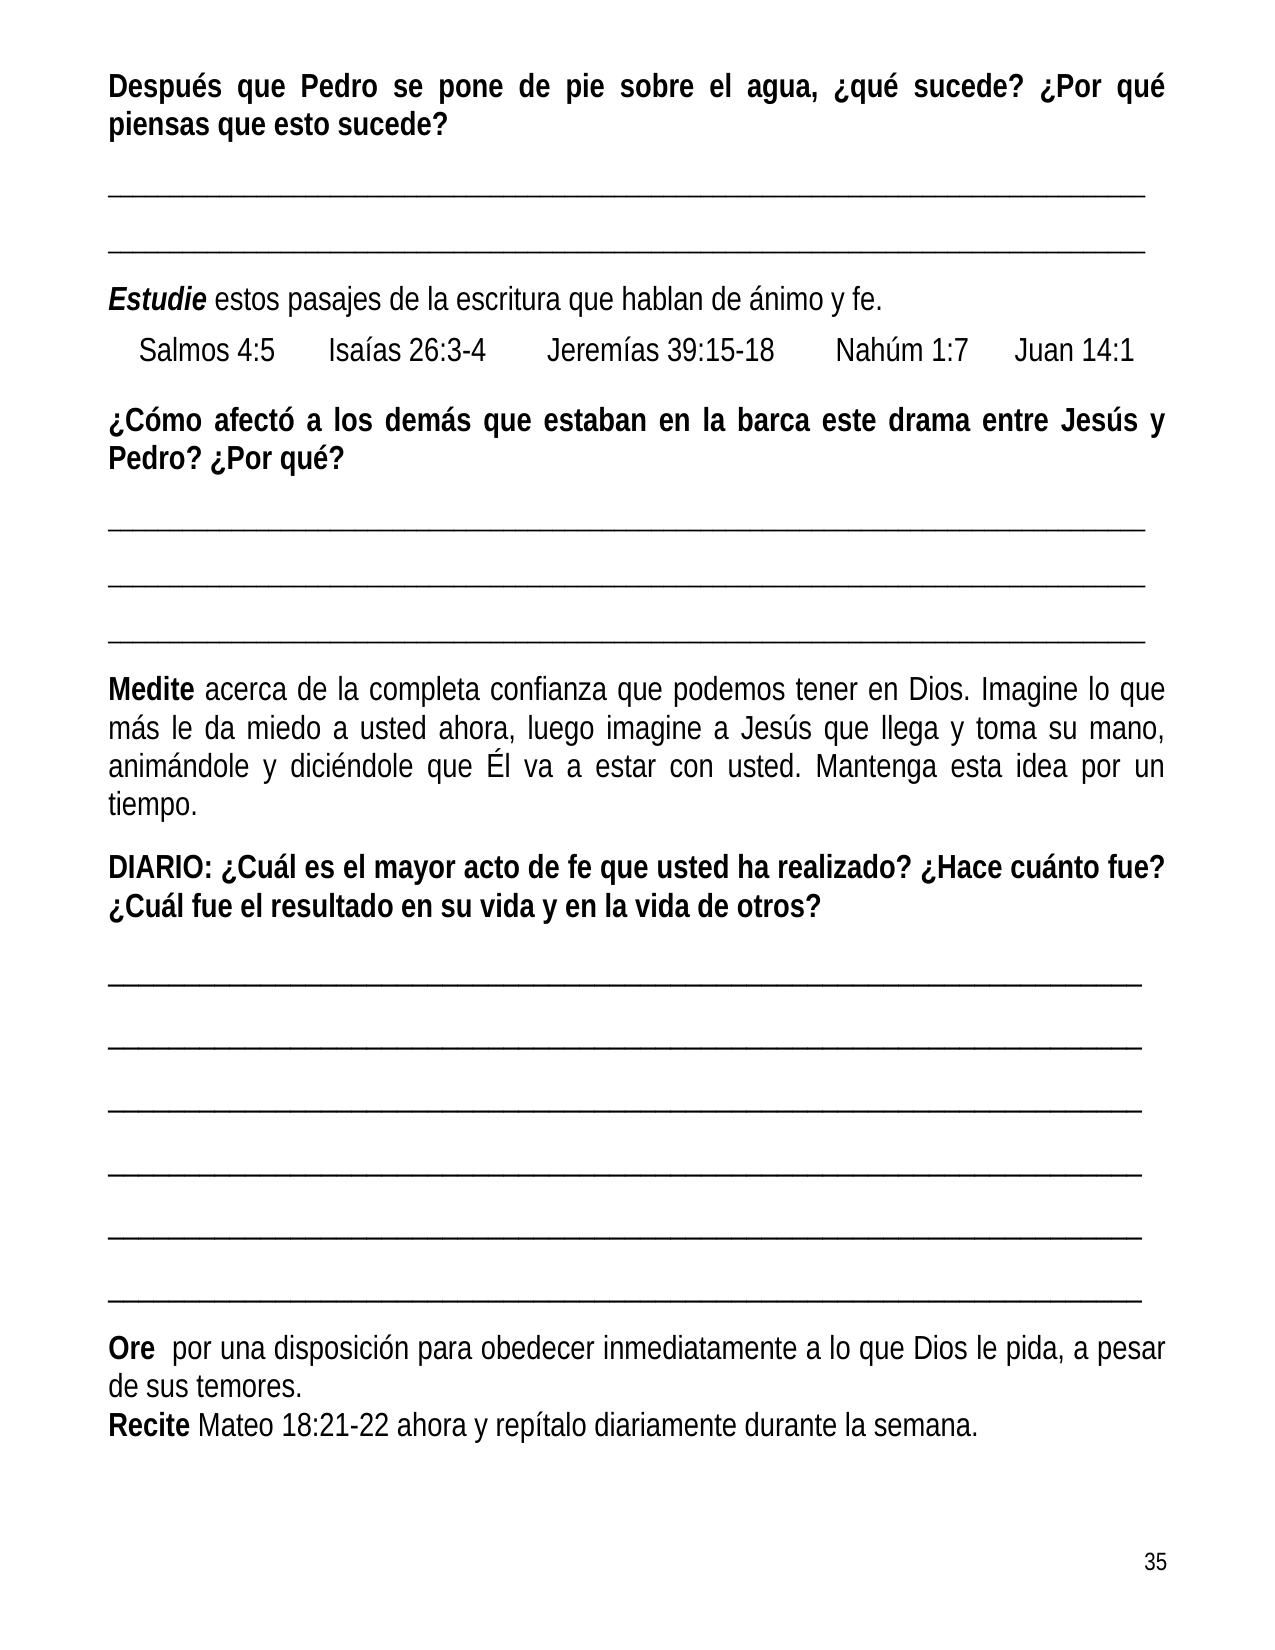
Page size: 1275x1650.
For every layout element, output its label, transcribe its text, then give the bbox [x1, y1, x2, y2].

text ____________________________________________________________________________________ [108, 223, 1167, 254]
text ____________________________________________________________________________________ [108, 502, 1167, 533]
text Después que Pedro se pone de pie sobre el agua, ¿qué sucede? ¿Por qué piensas que esto sucede? [108, 66, 1167, 142]
text ____________________________________________________________________________________ [108, 558, 1167, 589]
text Recite Mateo 18:21-22 ahora y repítalo diariamente durante la semana. [108, 1405, 1167, 1443]
text Ore por una disposición para obedecer inmediatamente a lo que Dios le pida, a pesar de sus temores. [108, 1328, 1167, 1405]
text ____________________________________________________________________ [108, 1076, 1167, 1114]
text ¿Cómo afectó a los demás que estaban en la barca este drama entre Jesús y Pedro? ¿Por qué? [108, 400, 1167, 477]
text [108, 167, 1167, 198]
text Medite acerca de la completa confianza que podemos tener en Dios. Imagine lo que más le da miedo a usted ahora, luego imagine a Jesús que llega y toma su mano, animándole y diciéndole que Él va a estar con usted. Mantenga esta idea por un tiempo. [108, 670, 1167, 823]
text Estudie estos pasajes de la escritura que hablan de ánimo y fe. [108, 279, 1167, 318]
text ____________________________________________________________________ [108, 1265, 1167, 1303]
text ____________________________________________________________________________________ [108, 614, 1167, 645]
text Salmos 4:5 Isaías 26:3-4 Jeremías 39:15-18 Nahúm 1:7 Juan 14:1 [108, 330, 1167, 368]
text DIARIO: ¿Cuál es el mayor acto de fe que usted ha realizado? ¿Hace cuánto fue? ¿Cuál fue el resultado en su vida y en la vida de otros? [108, 848, 1167, 924]
text ____________________________________________________________________ [108, 949, 1167, 987]
text ____________________________________________________________________ [108, 1012, 1167, 1051]
text ____________________________________________________________________ [108, 1202, 1167, 1240]
text ____________________________________________________________________ [108, 1139, 1167, 1177]
